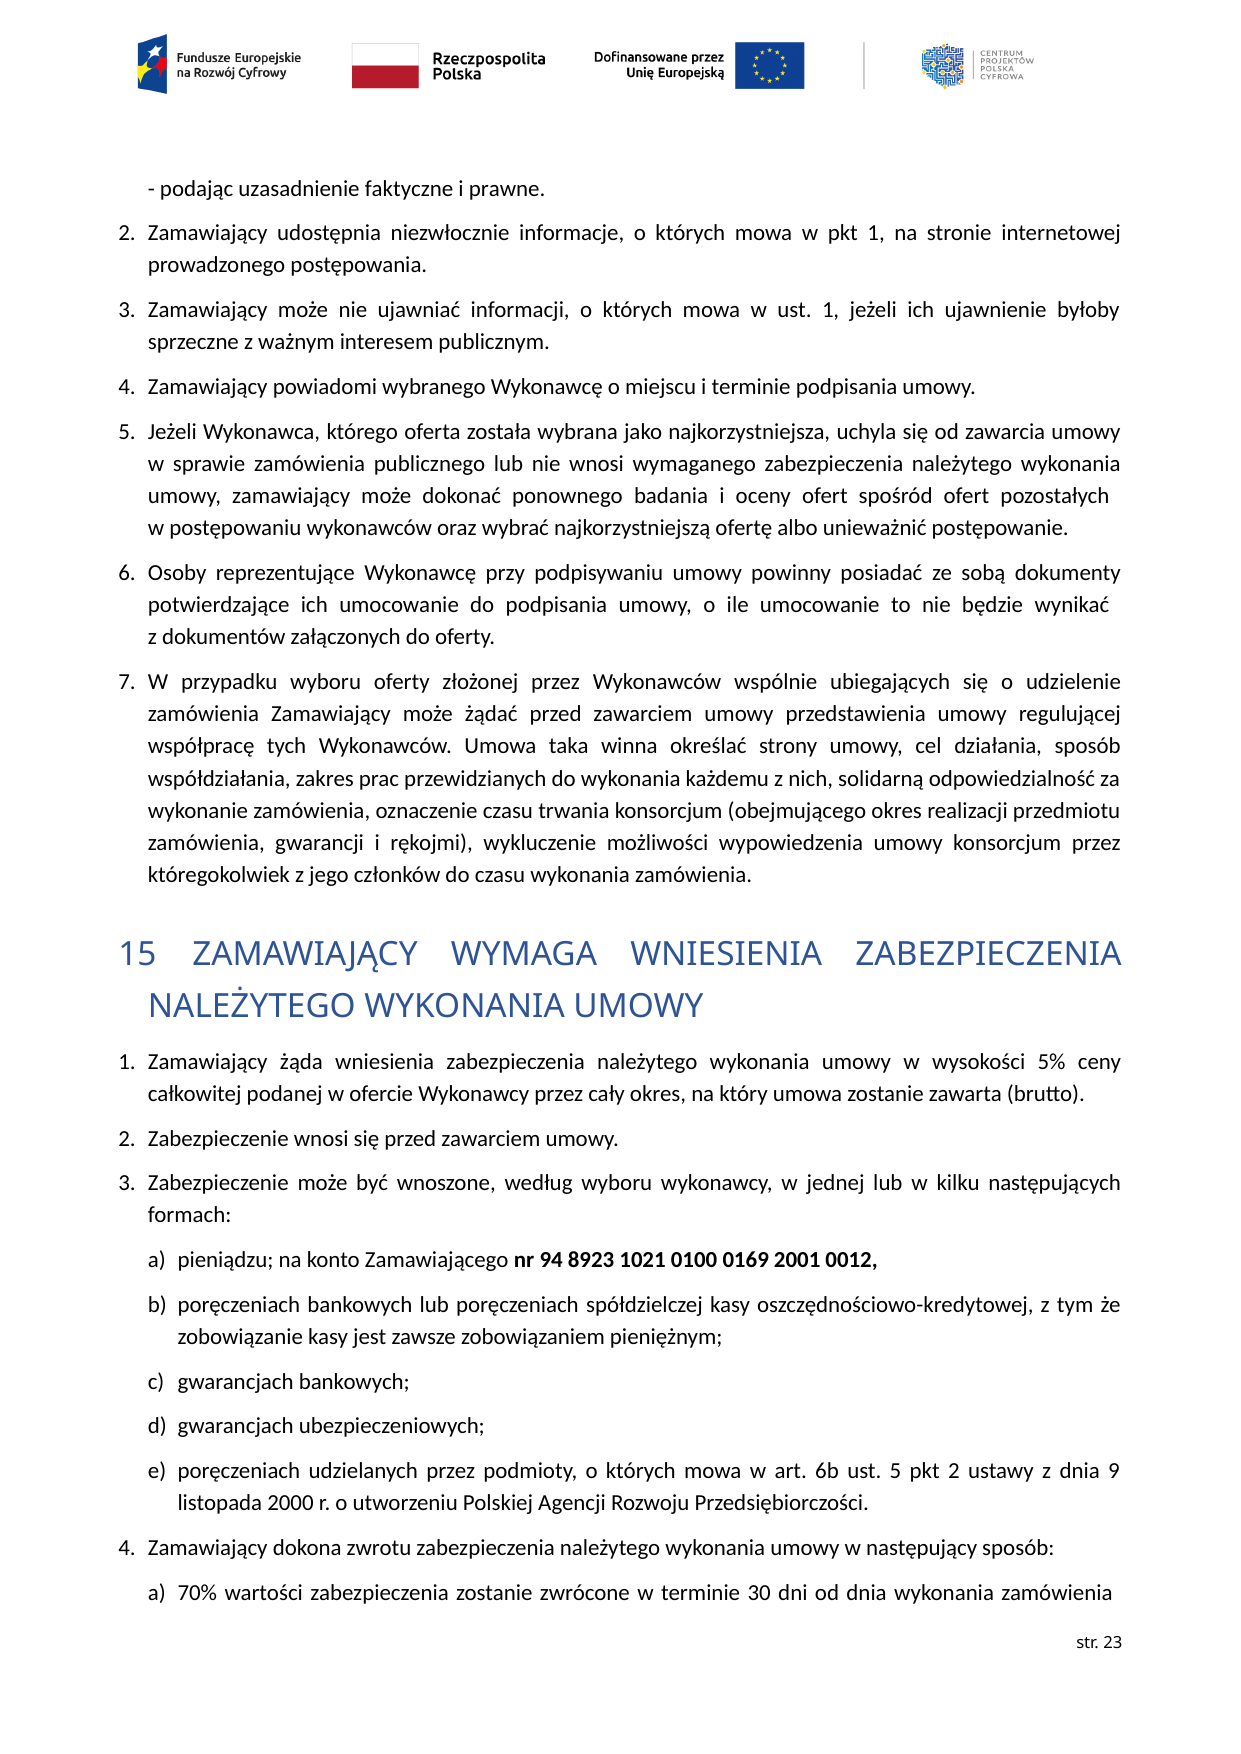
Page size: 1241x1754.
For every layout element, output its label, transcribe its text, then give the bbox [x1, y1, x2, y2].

list gwarancjach bankowych; [148, 1367, 1122, 1395]
list Zamawiający udostępnia niezwłocznie informacje, o których mowa w pkt 1, na stronie internetowej prowadzonego postępowania. [118, 218, 1122, 279]
list poręczeniach udzielanych przez podmioty, o których mowa w art. 6b ust. 5 pkt 2 ustawy z dnia 9 listopada 2000 r. o utworzeniu Polskiej Agencji Rozwoju Przedsiębiorczości. [148, 1456, 1122, 1516]
list Osoby reprezentujące Wykonawcę przy podpisywaniu umowy powinny posiadać ze sobą dokumenty potwierdzające ich umocowanie do podpisania umowy, o ile umocowanie to nie będzie wynikać z dokumentów załączonych do oferty. [118, 558, 1122, 651]
list Zamawiający żąda wniesienia zabezpieczenia należytego wykonania umowy w wysokości 5% ceny całkowitej podanej w ofercie Wykonawcy przez cały okres, na który umowa zostanie zawarta (brutto). [118, 1047, 1122, 1107]
list Zamawiający dokona zwrotu zabezpieczenia należytego wykonania umowy w następujący sposób: [118, 1533, 1122, 1561]
list Jeżeli Wykonawca, którego oferta została wybrana jako najkorzystniejsza, uchyla się od zawarcia umowy w sprawie zamówienia publicznego lub nie wnosi wymaganego zabezpieczenia należytego wykonania umowy, zamawiający może dokonać ponownego badania i oceny ofert spośród ofert pozostałych w postępowaniu wykonawców oraz wybrać najkorzystniejszą ofertę albo unieważnić postępowanie. [118, 417, 1122, 541]
list Zabezpieczenie może być wnoszone, według wyboru wykonawcy, w jednej lub w kilku następujących formach: [118, 1168, 1122, 1229]
list W przypadku wyboru oferty złożonej przez Wykonawców wspólnie ubiegających się o udzielenie zamówienia Zamawiający może żądać przed zawarciem umowy przedstawienia umowy regulującej współpracę tych Wykonawców. Umowa taka winna określać strony umowy, cel działania, sposób współdziałania, zakres prac przewidzianych do wykonania każdemu z nich, solidarną odpowiedzialność za wykonanie zamówienia, oznaczenie czasu trwania konsorcjum (obejmującego okres realizacji przedmiotu zamówienia, gwarancji i rękojmi), wykluczenie możliwości wypowiedzenia umowy konsorcjum przez któregokolwiek z jego członków do czasu wykonania zamówienia. [118, 667, 1122, 888]
list Zabezpieczenie wnosi się przed zawarciem umowy. [118, 1124, 1122, 1152]
list pieniądzu; na konto Zamawiającego nr 94 8923 1021 0100 0169 2001 0012, [148, 1245, 1122, 1273]
list Zamawiający może nie ujawniać informacji, o których mowa w ust. 1, jeżeli ich ujawnienie byłoby sprzeczne z ważnym interesem publicznym. [118, 295, 1122, 356]
subtitle ZAMAWIAJĄCY WYMAGA WNIESIENIA ZABEZPIECZENIA NALEŻYTEGO WYKONANIA UMOWY [118, 930, 1122, 1028]
picture [118, 14, 1063, 113]
list gwarancjach ubezpieczeniowych; [148, 1412, 1122, 1439]
text - podając uzasadnienie faktyczne i prawne. [148, 174, 1122, 202]
list Zamawiający powiadomi wybranego Wykonawcę o miejscu i terminie podpisania umowy. [118, 372, 1122, 400]
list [148, 1578, 1122, 1606]
list poręczeniach bankowych lub poręczeniach spółdzielczej kasy oszczędnościowo-kredytowej, z tym że zobowiązanie kasy jest zawsze zobowiązaniem pieniężnym; [148, 1290, 1122, 1350]
